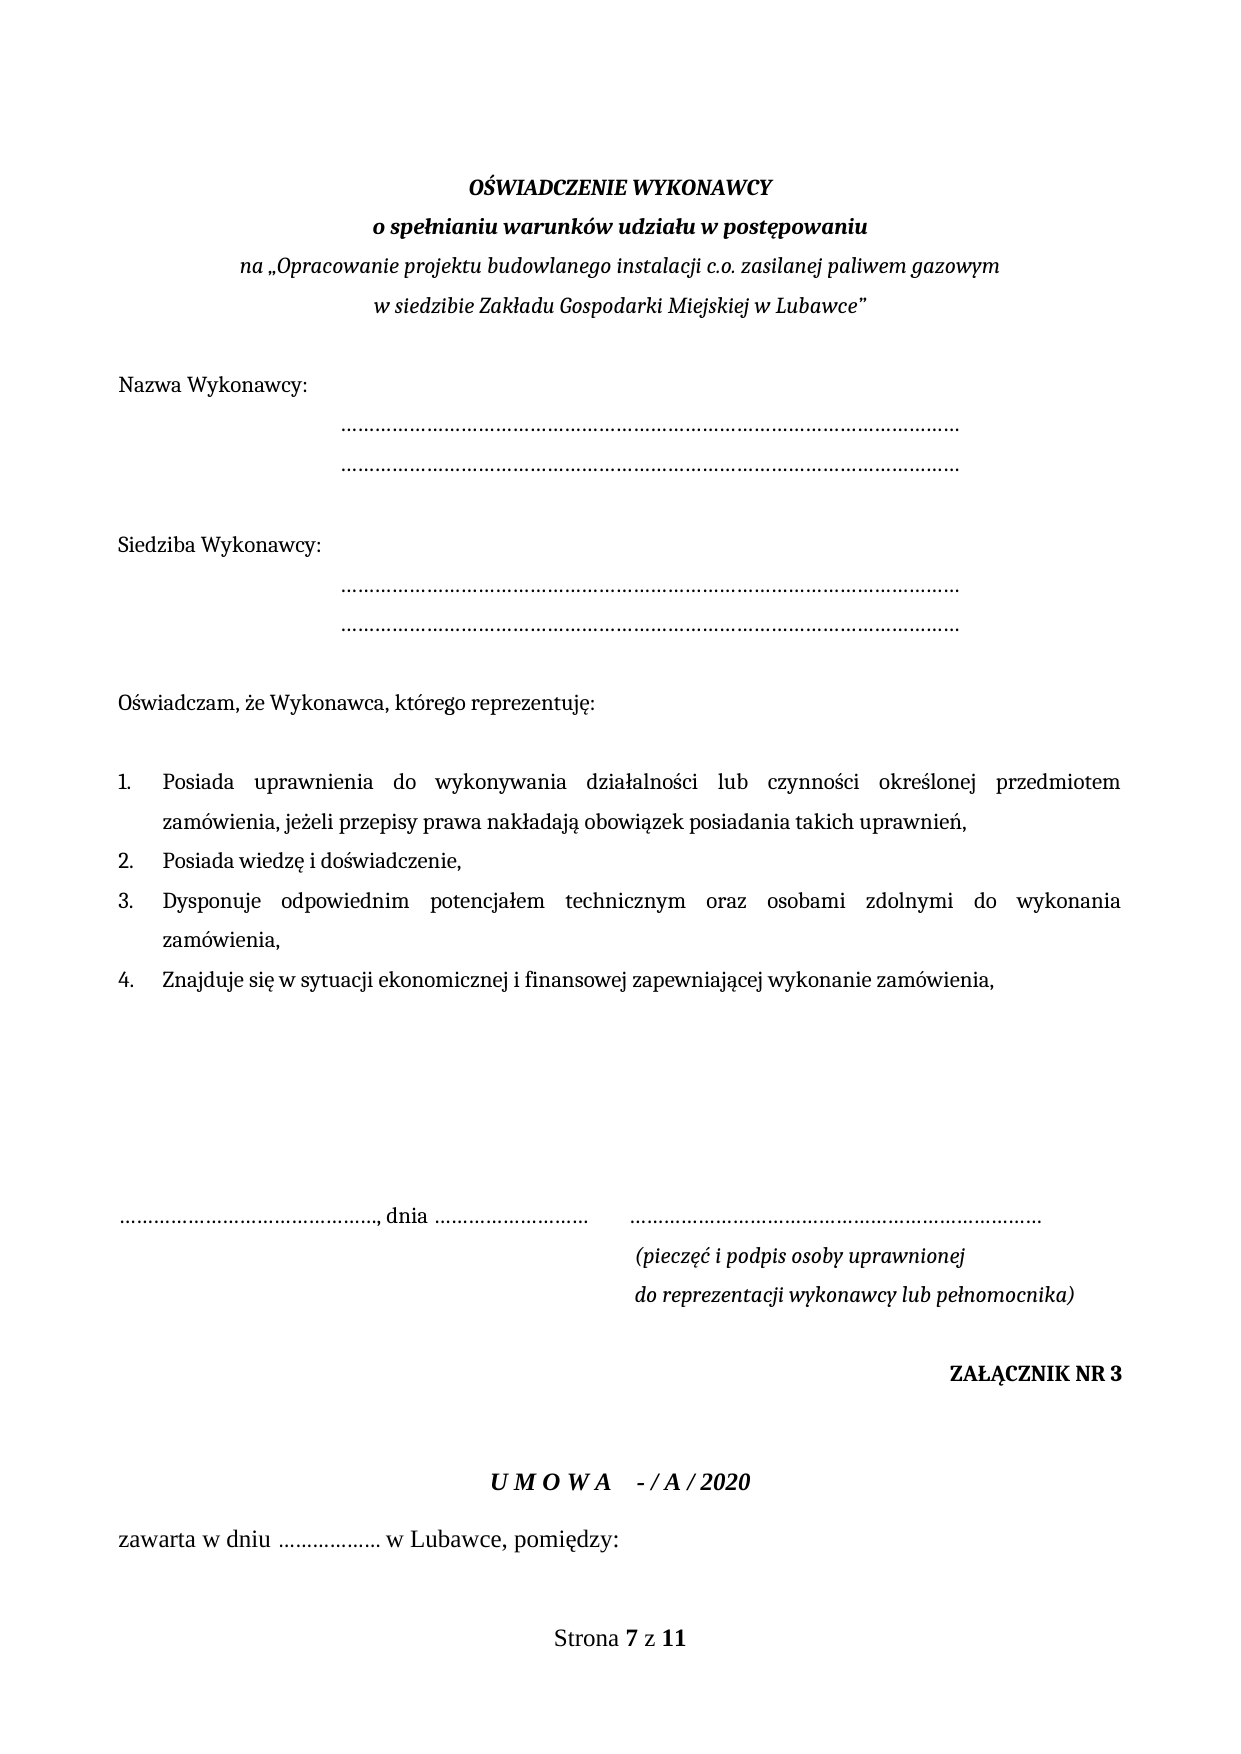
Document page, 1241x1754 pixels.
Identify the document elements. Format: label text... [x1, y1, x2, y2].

text ZAŁĄCZNIK NR 3 [118, 1361, 1122, 1387]
text do reprezentacji wykonawcy lub pełnomocnika) [634, 1282, 1122, 1308]
text Oświadczam, że Wykonawca, którego reprezentuję: [118, 690, 1122, 716]
text ……………………………………………………………………………………………… [266, 451, 1122, 477]
text Siedziba Wykonawcy: [118, 532, 1122, 558]
text OŚWIADCZENIE WYKONAWCY [118, 174, 1122, 201]
text o spełnianiu warunków udziału w postępowaniu [118, 214, 1122, 240]
list Dysponuje odpowiednim potencjałem technicznym oraz osobami zdolnymi do wykonania zamówienia, [118, 887, 1122, 953]
list Znajduje się w sytuacji ekonomicznej i finansowej zapewniającej wykonanie zamówienia, [118, 966, 1122, 993]
text zawarta w dniu ……………… w Lubawce, pomiędzy: [118, 1524, 1122, 1553]
list Posiada wiedzę i doświadczenie, [118, 848, 1122, 874]
text w siedzibie Zakładu Gospodarki Miejskiej w Lubawce” [118, 293, 1122, 319]
text ……………………………………………………………………………………………… [266, 572, 1122, 598]
text (pieczęć i podpis osoby uprawnionej [634, 1243, 1122, 1269]
text Nazwa Wykonawcy: [118, 372, 1122, 398]
text U M O W A - / A / 2020 [118, 1467, 1122, 1495]
text na „Opracowanie projektu budowlanego instalacji c.o. zasilanej paliwem gazowym [118, 253, 1122, 280]
text ……………………………………………………………………………………………… [266, 411, 1122, 438]
text ……………………………………………………………………………………………… [266, 611, 1122, 637]
text ………………………………………, dnia ……………………… ……………………………………………………………… [118, 1203, 1122, 1229]
list Posiada uprawnienia do wykonywania działalności lub czynności określonej przedmiotem zamówienia, jeżeli przepisy prawa nakładają obowiązek posiadania takich uprawnień, [118, 769, 1122, 835]
